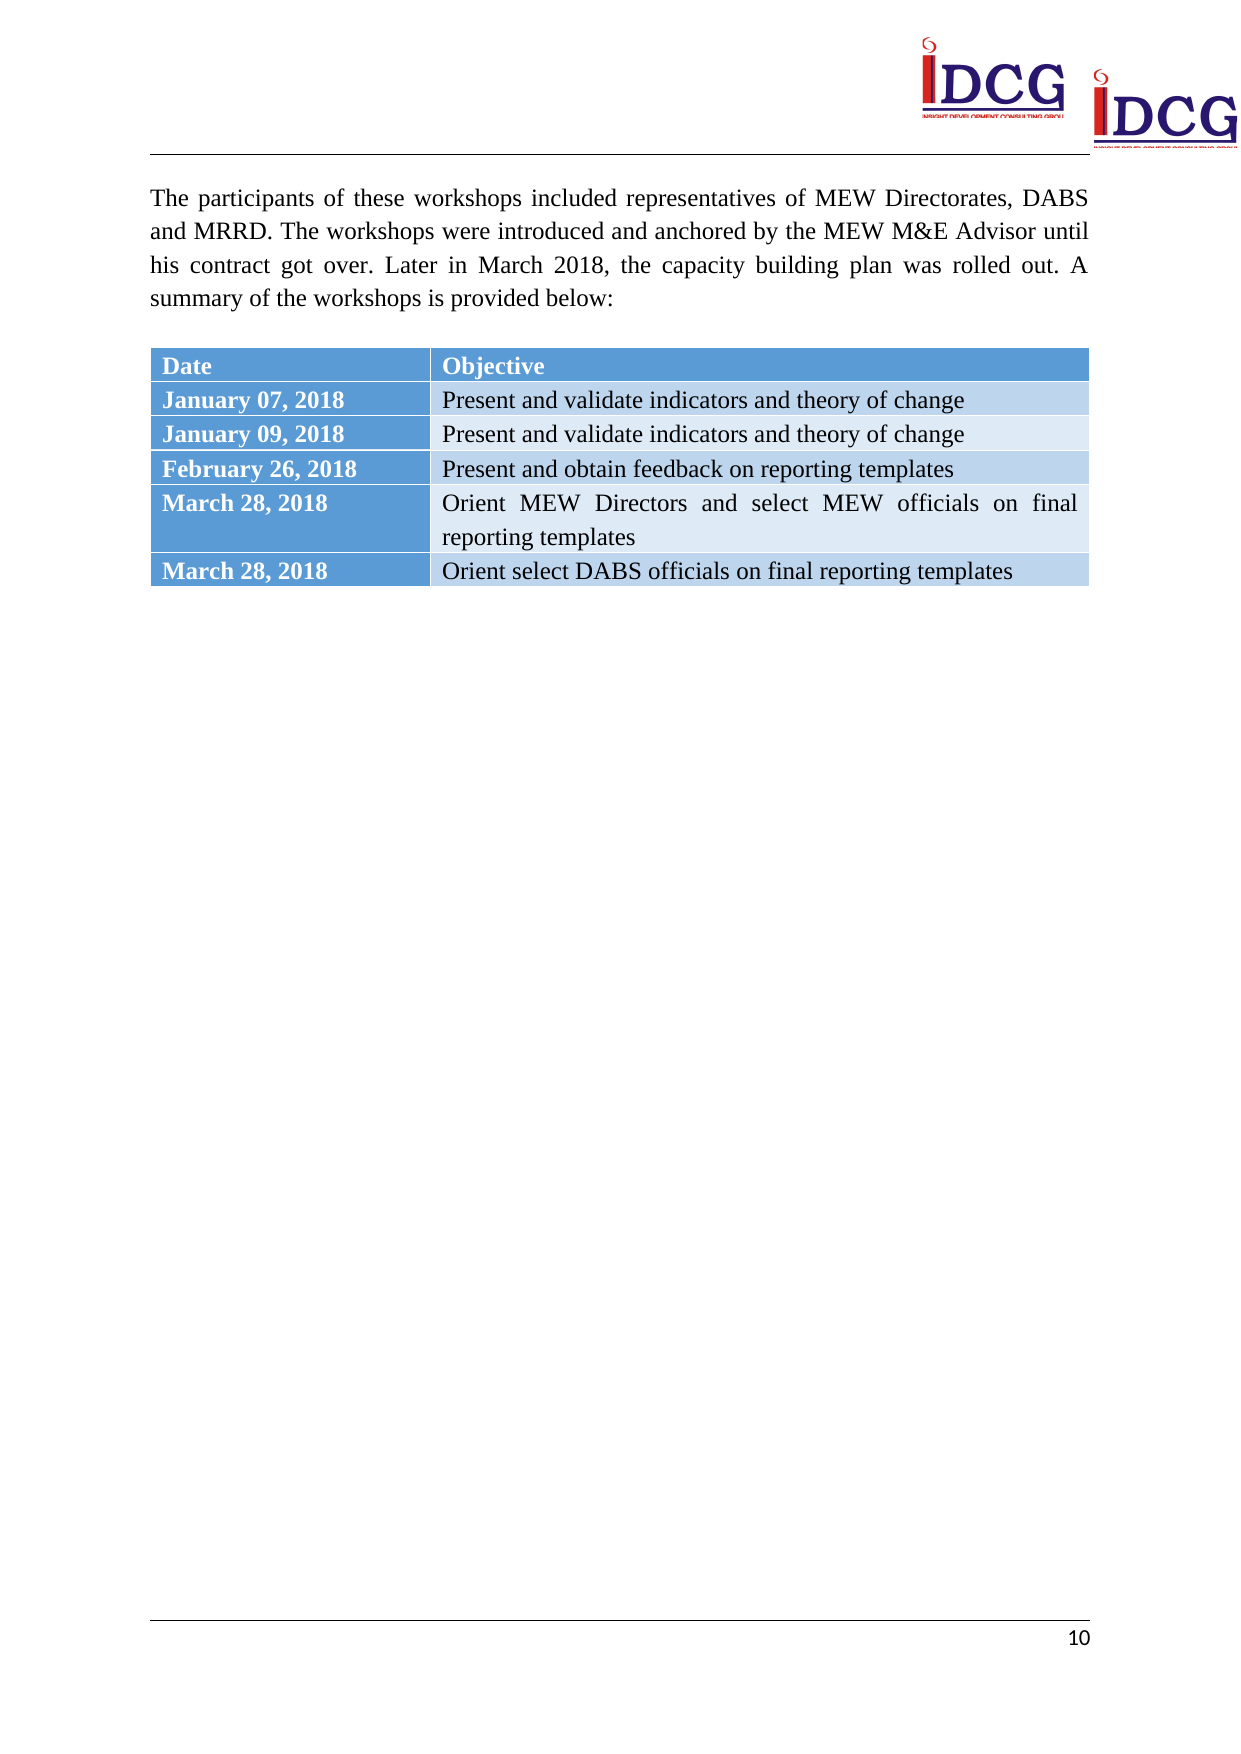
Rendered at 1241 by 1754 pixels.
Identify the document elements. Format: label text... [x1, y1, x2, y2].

table_cell Present and validate indicators and theory of change [431, 416, 1089, 449]
table_cell March 28, 2018 [151, 553, 430, 586]
table_header Date [151, 348, 430, 381]
table_cell February 26, 2018 [151, 451, 430, 484]
text The participants of these workshops included representatives of MEW Directorates, DABS and MRRD. The workshops were introduced and anchored by the MEW M&E Advisor until his contract got over. Later in March 2018, the capacity building plan was rolled out. A summary of the workshops is provided below: [150, 180, 1090, 313]
table_cell Orient select DABS officials on final reporting templates [431, 553, 1089, 586]
table_cell Orient MEW Directors and select MEW officials on final reporting templates [431, 485, 1089, 552]
table_cell Present and obtain feedback on reporting templates [431, 451, 1089, 484]
table_cell Present and validate indicators and theory of change [431, 382, 1089, 415]
table_cell January 07, 2018 [151, 382, 430, 415]
table_cell March 28, 2018 [151, 485, 430, 552]
table_cell January 09, 2018 [151, 416, 430, 449]
table_header Objective [431, 348, 1089, 381]
